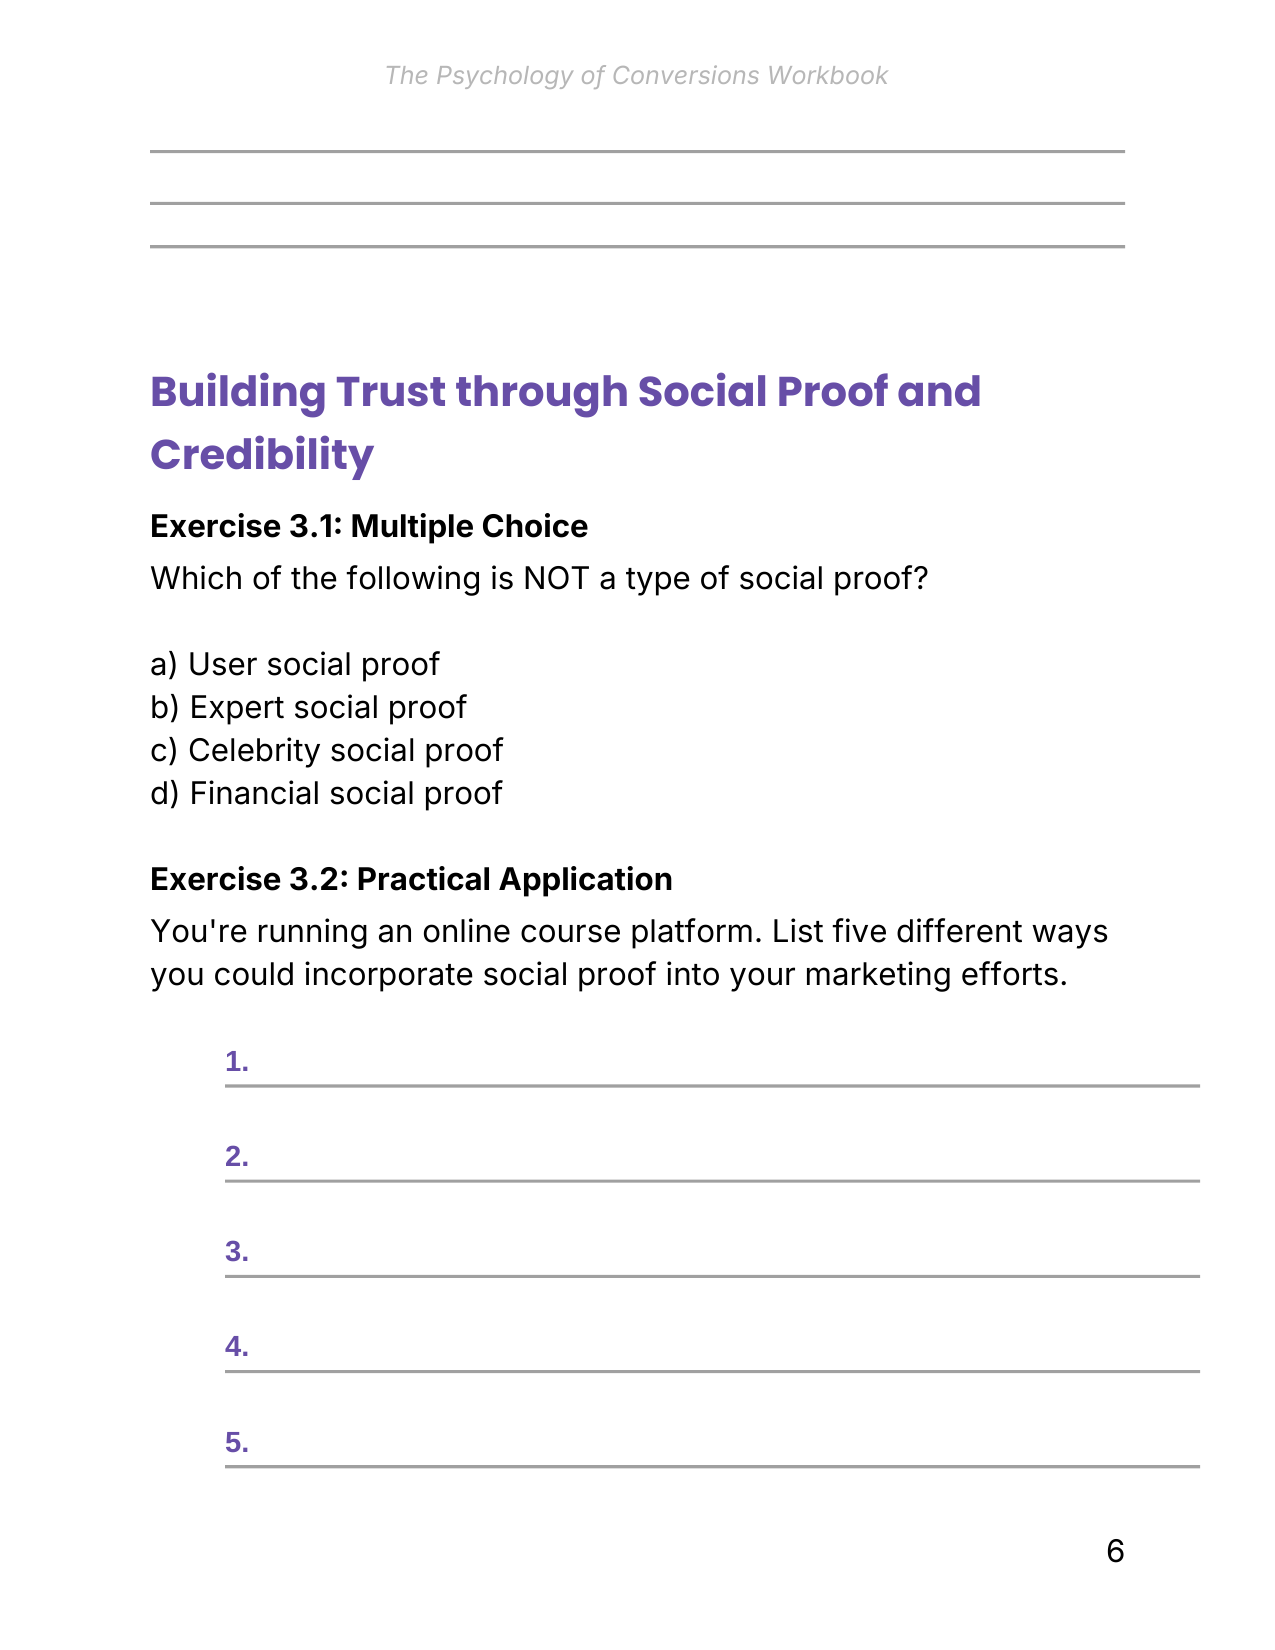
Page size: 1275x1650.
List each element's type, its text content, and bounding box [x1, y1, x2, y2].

text You're running an online course platform. List five different ways you could incorporate social proof into your marketing efforts. [150, 912, 1125, 993]
subtitle Exercise 3.2: Practical Application [150, 860, 1125, 898]
text c) Celebrity social proof [150, 731, 1125, 769]
subtitle Exercise 3.1: Multiple Choice [150, 507, 1125, 545]
subtitle Building Trust through Social Proof and Credibility [150, 359, 1125, 484]
text Which of the following is NOT a type of social proof? [150, 559, 1125, 597]
text b) Expert social proof [150, 688, 1125, 726]
text d) Financial social proof [150, 774, 1125, 812]
text a) User social proof [150, 645, 1125, 683]
